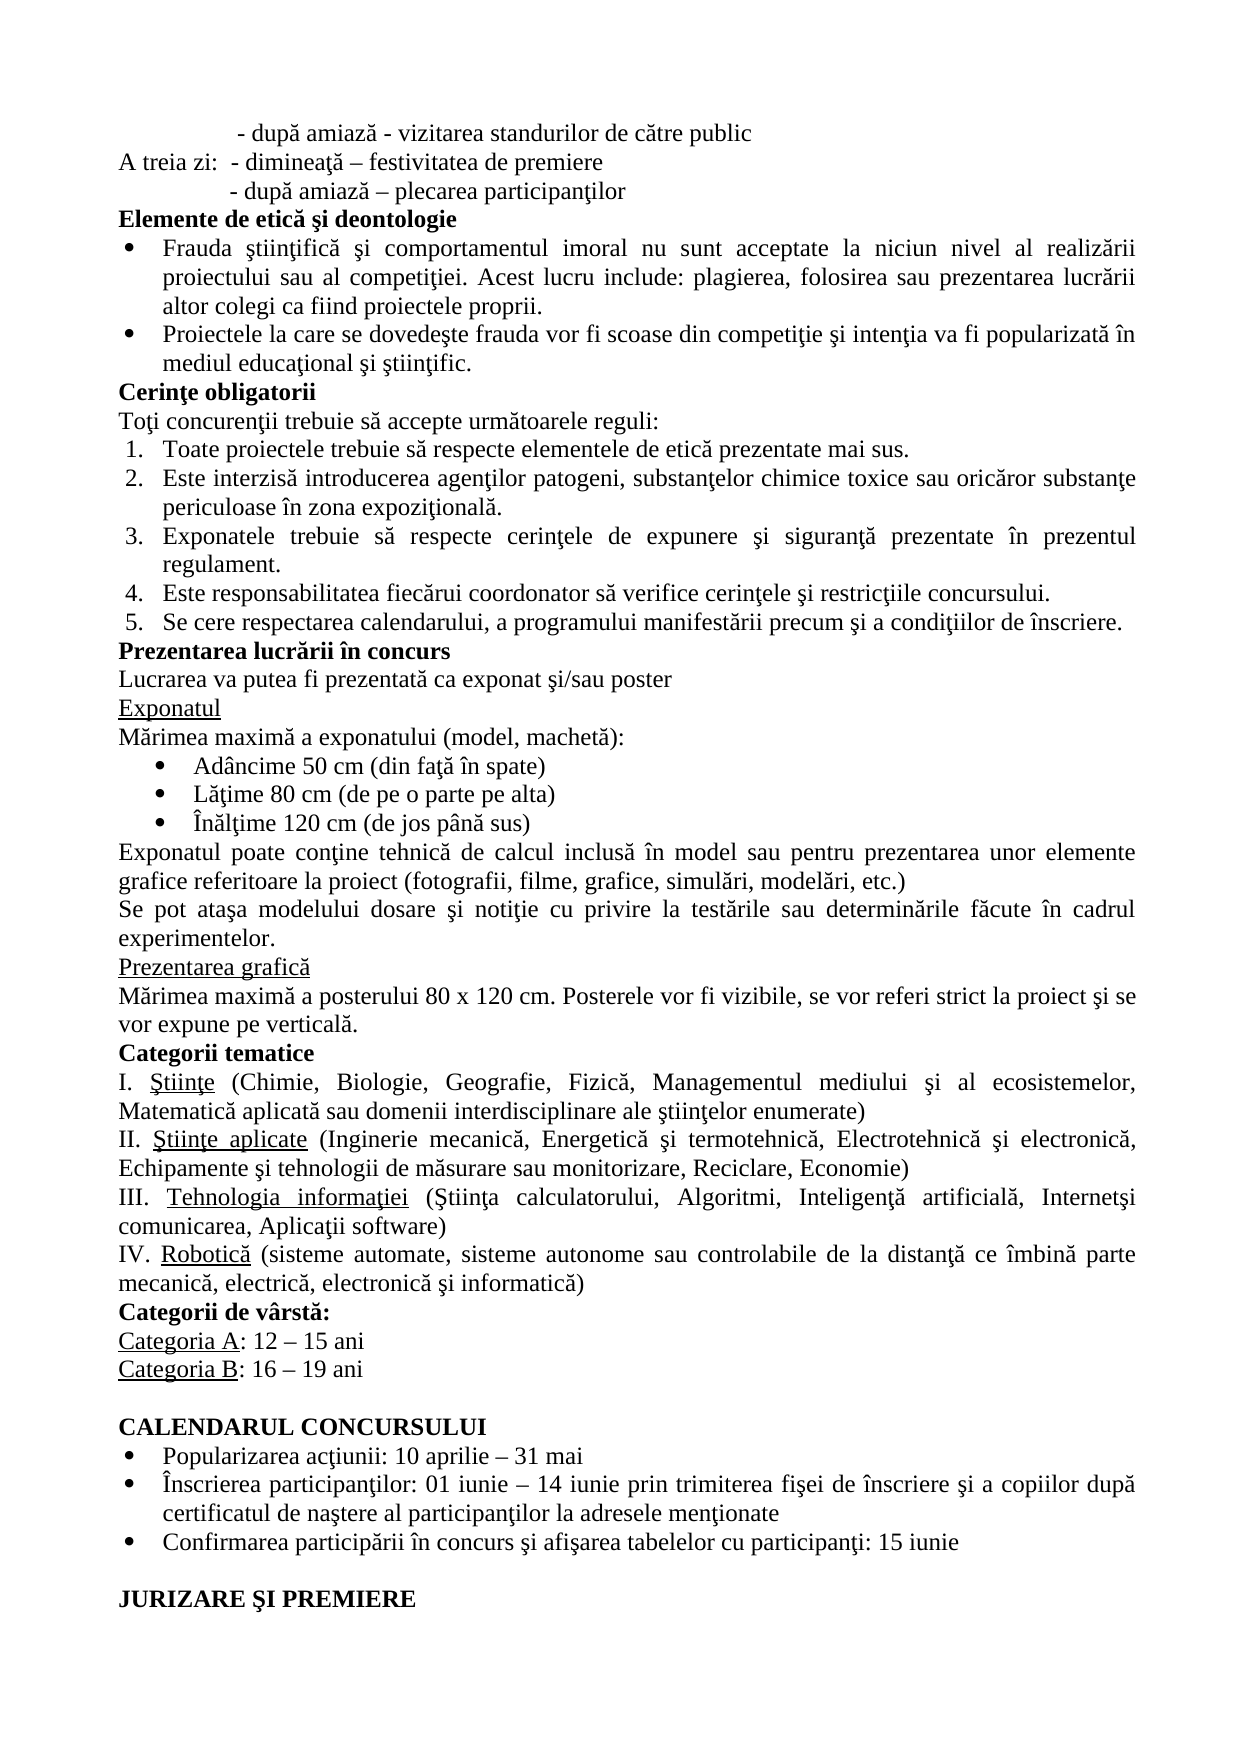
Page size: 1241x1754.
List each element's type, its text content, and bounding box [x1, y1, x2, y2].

list Se cere respectarea calendarului, a programului manifestării precum şi a condiţiilor de înscriere. [125, 607, 1137, 636]
list Este interzisă introducerea agenţilor patogeni, substanţelor chimice toxice sau oricăror substanţe periculoase în zona expoziţională. [125, 463, 1137, 521]
text II. Ştiinţe aplicate (Inginerie mecanică, Energetică şi termotehnică, Electrotehnică şi electronică, Echipamente şi tehnologii de măsurare sau monitorizare, Reciclare, Economie) [118, 1124, 1137, 1182]
text Lucrarea va putea fi prezentată ca exponat şi/sau poster [118, 664, 1137, 693]
text Mărimea maximă a exponatului (model, machetă): [118, 722, 1137, 751]
list Înscrierea participanţilor: 01 iunie – 14 iunie prin trimiterea fişei de înscriere şi a copiilor după certificatul de naştere al participanţilor la adresele menţionate [125, 1469, 1137, 1527]
list Adâncime 50 cm (din faţă în spate) [156, 751, 1137, 779]
text - după amiază - vizitarea standurilor de către public [157, 118, 1137, 147]
list Popularizarea acţiunii: 10 aprilie – 31 mai [125, 1441, 1137, 1469]
text I. Ştiinţe (Chimie, Biologie, Geografie, Fizică, Managementul mediului şi al ecosistemelor, Matematică aplicată sau domenii interdisciplinare ale ştiinţelor enumerate) [118, 1067, 1137, 1124]
list Lăţime 80 cm (de pe o parte pe alta) [156, 779, 1137, 808]
text III. Tehnologia informaţiei (Ştiinţa calculatorului, Algoritmi, Inteligenţă artificială, Internetşi comunicarea, Aplicaţii software) [118, 1182, 1137, 1239]
text Prezentarea grafică [118, 952, 1137, 981]
text A treia zi: - dimineaţă – festivitatea de premiere [118, 147, 1137, 176]
text CALENDARUL CONCURSULUI [118, 1412, 1137, 1441]
text Categoria A: 12 – 15 ani [118, 1326, 1137, 1354]
text Cerinţe obligatorii [118, 377, 1137, 406]
list Confirmarea participării în concurs şi afişarea tabelelor cu participanţi: 15 iunie [125, 1527, 1137, 1556]
text - după amiază – plecarea participanţilor [192, 176, 1137, 204]
text Exponatul [118, 693, 1137, 722]
text Se pot ataşa modelului dosare şi notiţie cu privire la testările sau determinările făcute în cadrul experimentelor. [118, 894, 1137, 952]
text Prezentarea lucrării în concurs [118, 636, 1137, 664]
list Proiectele la care se dovedeşte frauda vor fi scoase din competiţie şi intenţia va fi popularizată în mediul educaţional şi ştiinţific. [125, 319, 1137, 377]
text Toţi concurenţii trebuie să accepte următoarele reguli: [118, 406, 1137, 434]
list Frauda ştiinţifică şi comportamentul imoral nu sunt acceptate la niciun nivel al realizării proiectului sau al competiţiei. Acest lucru include: plagierea, folosirea sau prezentarea lucrării altor colegi ca fiind proiectele proprii. [125, 233, 1137, 319]
list Este responsabilitatea fiecărui coordonator să verifice cerinţele şi restricţiile concursului. [125, 578, 1137, 607]
text JURIZARE ŞI PREMIERE [118, 1584, 1137, 1613]
text Categorii tematice [118, 1038, 1137, 1067]
text Categoria B: 16 – 19 ani [118, 1354, 1137, 1383]
text IV. Robotică (sisteme automate, sisteme autonome sau controlabile de la distanţă ce îmbină parte mecanică, electrică, electronică şi informatică) [118, 1239, 1137, 1297]
list Toate proiectele trebuie să respecte elementele de etică prezentate mai sus. [125, 434, 1137, 463]
text Elemente de etică şi deontologie [118, 204, 1137, 233]
text Exponatul poate conţine tehnică de calcul inclusă în model sau pentru prezentarea unor elemente grafice referitoare la proiect (fotografii, filme, grafice, simulări, modelări, etc.) [118, 837, 1137, 894]
list Exponatele trebuie să respecte cerinţele de expunere şi siguranţă prezentate în prezentul regulament. [125, 521, 1137, 578]
list Înălţime 120 cm (de jos până sus) [156, 808, 1137, 837]
text Mărimea maximă a posterului 80 x 120 cm. Posterele vor fi vizibile, se vor referi strict la proiect şi se vor expune pe verticală. [118, 981, 1137, 1038]
text Categorii de vârstă: [118, 1297, 1137, 1326]
